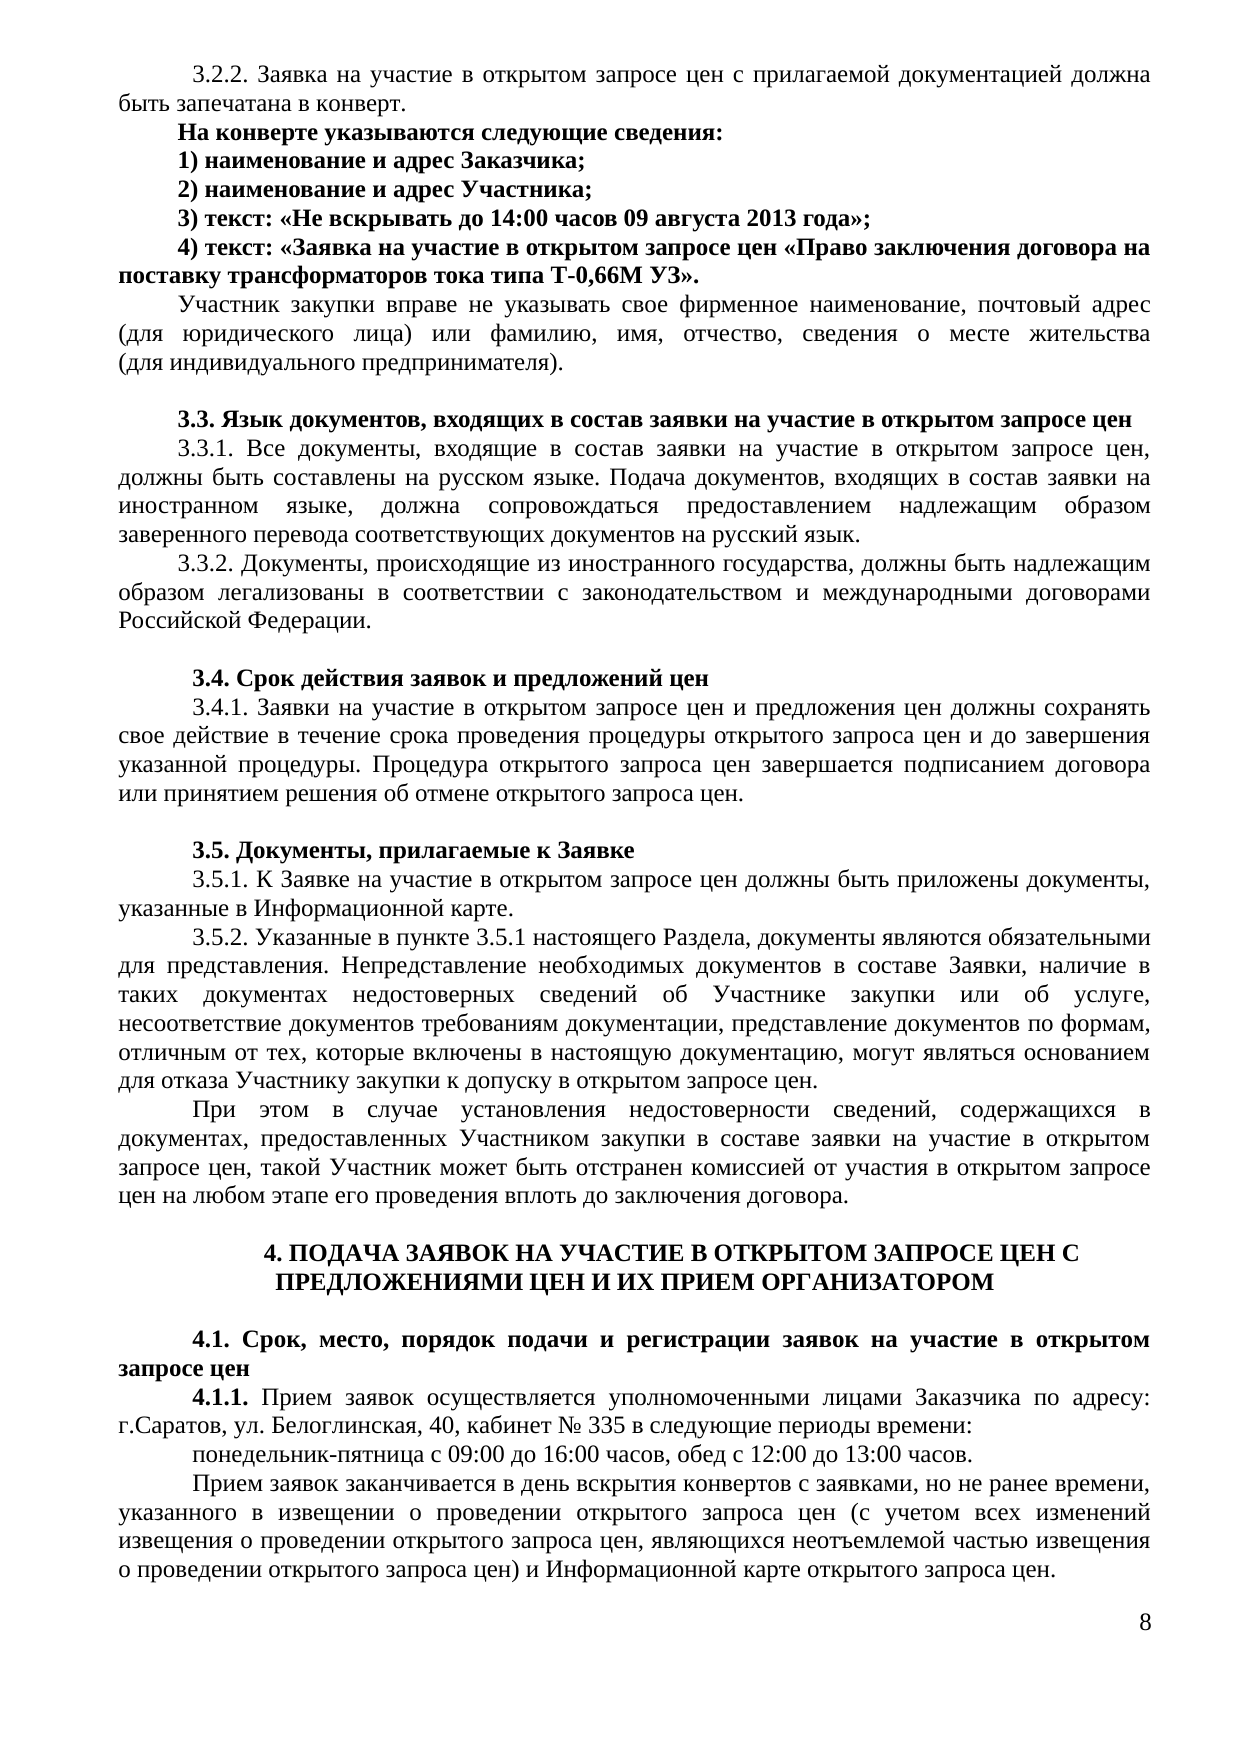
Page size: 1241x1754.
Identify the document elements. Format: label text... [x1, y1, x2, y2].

text 3.3. Язык документов, входящих в состав заявки на участие в открытом запросе цен [118, 404, 1152, 433]
text 3.4. Срок действия заявок и предложений цен [118, 663, 1152, 692]
text 3.4.1. Заявки на участие в открытом запросе цен и предложения цен должны сохранять свое действие в течение срока проведения процедуры открытого запроса цен и до завершения указанной процедуры. Процедура открытого запроса цен завершается подписанием договора или принятием решения об отмене открытого запроса цен. [118, 692, 1152, 807]
text понедельник-пятница с 09:00 до 16:00 часов, обед с 12:00 до 13:00 часов. [118, 1439, 1152, 1468]
text Прием заявок заканчивается в день вскрытия конвертов с заявками, но не ранее времени, указанного в извещении о проведении открытого запроса цен (с учетом всех изменений извещения о проведении открытого запроса цен, являющихся неотъемлемой частью извещения о проведении открытого запроса цен) и Информационной карте открытого запроса цен. [118, 1468, 1152, 1583]
text 3.3.2. Документы, происходящие из иностранного государства, должны быть надлежащим образом легализованы в соответствии с законодательством и международными договорами Российской Федерации. [118, 548, 1152, 634]
text 3.5.1. К Заявке на участие в открытом запросе цен должны быть приложены документы, указанные в Информационной карте. [118, 864, 1152, 922]
text При этом в случае установления недостоверности сведений, содержащихся в документах, предоставленных Участником закупки в составе заявки на участие в открытом запросе цен, такой Участник может быть отстранен комиссией от участия в открытом запросе цен на любом этапе его проведения вплоть до заключения договора. [118, 1094, 1152, 1209]
text 2) наименование и адрес Участника; [118, 174, 1152, 203]
text 4.1. Срок, место, порядок подачи и регистрации заявок на участие в открытом запросе цен [118, 1324, 1152, 1382]
text 3.5. Документы, прилагаемые к Заявке [118, 835, 1152, 864]
text 3) текст: «Не вскрывать до 14:00 часов 09 августа 2013 года»; [118, 203, 1152, 232]
text 3.3.1. Все документы, входящие в состав заявки на участие в открытом запросе цен, должны быть составлены на русском языке. Подача документов, входящих в состав заявки на иностранном языке, должна сопровождаться предоставлением надлежащим образом заверенного перевода соответствующих документов на русский язык. [118, 433, 1152, 548]
text 1) наименование и адрес Заказчика; [118, 145, 1152, 174]
text 4.1.1. Прием заявок осуществляется уполномоченными лицами Заказчика по адресу: г.Саратов, ул. Белоглинская, 40, кабинет № 335 в следующие периоды времени: [118, 1382, 1152, 1439]
text 3.2.2. Заявка на участие в открытом запросе цен с прилагаемой документацией должна быть запечатана в конверт. [118, 59, 1152, 117]
text 4) текст: «Заявка на участие в открытом запросе цен «Право заключения договора на поставку трансформаторов тока типа Т-0,66М УЗ». [118, 232, 1152, 289]
text 3.5.2. Указанные в пункте 3.5.1 настоящего Раздела, документы являются обязательными для представления. Непредставление необходимых документов в составе Заявки, наличие в таких документах недостоверных сведений об Участнике закупки или об услуге, несоответствие документов требованиям документации, представление документов по формам, отличным от тех, которые включены в настоящую документацию, могут являться основанием для отказа Участнику закупки к допуску в открытом запросе цен. [118, 922, 1152, 1094]
text На конверте указываются следующие сведения: [118, 117, 1152, 145]
text Участник закупки вправе не указывать свое фирменное наименование, почтовый адрес (для юридического лица) или фамилию, имя, отчество, сведения о месте жительства (для индивидуального предпринимателя). [118, 289, 1152, 375]
text 4. ПОДАЧА ЗАЯВОК НА УЧАСТИЕ В ОТКРЫТОМ ЗАПРОСЕ ЦЕН С ПРЕДЛОЖЕНИЯМИ ЦЕН И ИХ ПРИЕМ ОРГАНИЗАТОРОМ [118, 1238, 1152, 1295]
